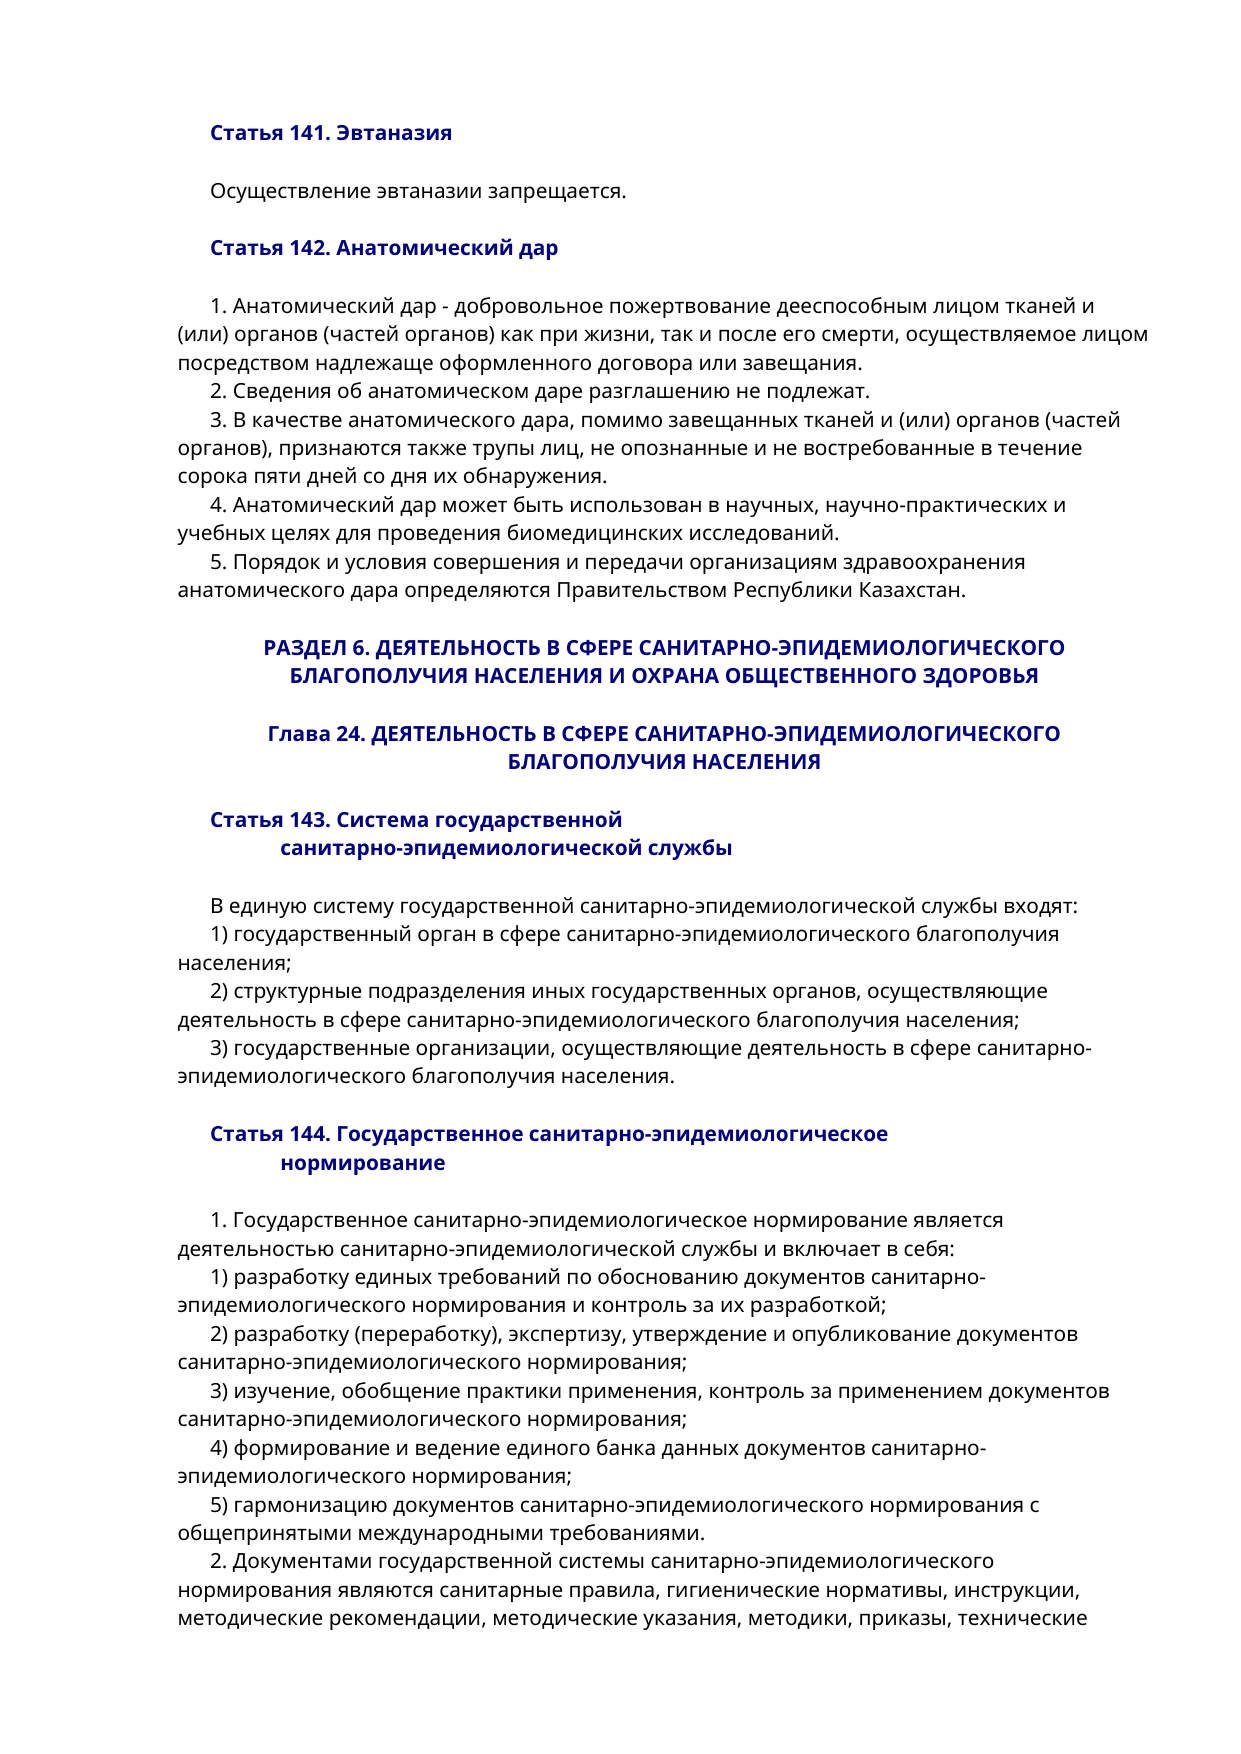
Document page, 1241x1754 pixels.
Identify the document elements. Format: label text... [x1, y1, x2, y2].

text Осуществление эвтаназии запрещается. [177, 176, 1152, 204]
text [177, 1205, 1152, 1632]
text В единую систему государственной санитарно-эпидемиологической службы входят: 1) государственный орган в сфере санитарно-эпидемиологического благополучия населения; 2) структурные подразделения иных государственных органов, осуществляющие деятельность в сфере санитарно-эпидемиологического благополучия населения; 3) государственные организации, осуществляющие деятельность в сфере санитарно-эпидемиологического благополучия населения. [177, 891, 1152, 1090]
text Статья 142. Анатомический дар [177, 233, 1152, 262]
text 1. Анатомический дар - добровольное пожертвование дееспособным лицом тканей и (или) органов (частей органов) как при жизни, так и после его смерти, осуществляемое лицом посредством надлежаще оформленного договора или завещания. 2. Сведения об анатомическом даре разглашению не подлежат. 3. В качестве анатомического дара, помимо завещанных тканей и (или) органов (частей органов), признаются также трупы лиц, не опознанные и не востребованные в течение сорока пяти дней со дня их обнаружения. 4. Анатомический дар может быть использован в научных, научно-практических и учебных целях для проведения биомедицинских исследований. 5. Порядок и условия совершения и передачи организациям здравоохранения анатомического дара определяются Правительством Республики Казахстан. [177, 291, 1152, 604]
text Глава 24. ДЕЯТЕЛЬНОСТЬ В СФЕРЕ САНИТАРНО-ЭПИДЕМИОЛОГИЧЕСКОГО БЛАГОПОЛУЧИЯ НАСЕЛЕНИЯ [177, 719, 1152, 776]
text Статья 143. Система государственной санитарно-эпидемиологической службы [177, 805, 1152, 862]
text РАЗДЕЛ 6. ДЕЯТЕЛЬНОСТЬ В СФЕРЕ САНИТАРНО-ЭПИДЕМИОЛОГИЧЕСКОГО БЛАГОПОЛУЧИЯ НАСЕЛЕНИЯ И ОХРАНА ОБЩЕСТВЕННОГО ЗДОРОВЬЯ [177, 633, 1152, 690]
text Статья 141. Эвтаназия [177, 118, 1152, 147]
text Статья 144. Государственное санитарно-эпидемиологическое нормирование [177, 1119, 1152, 1176]
